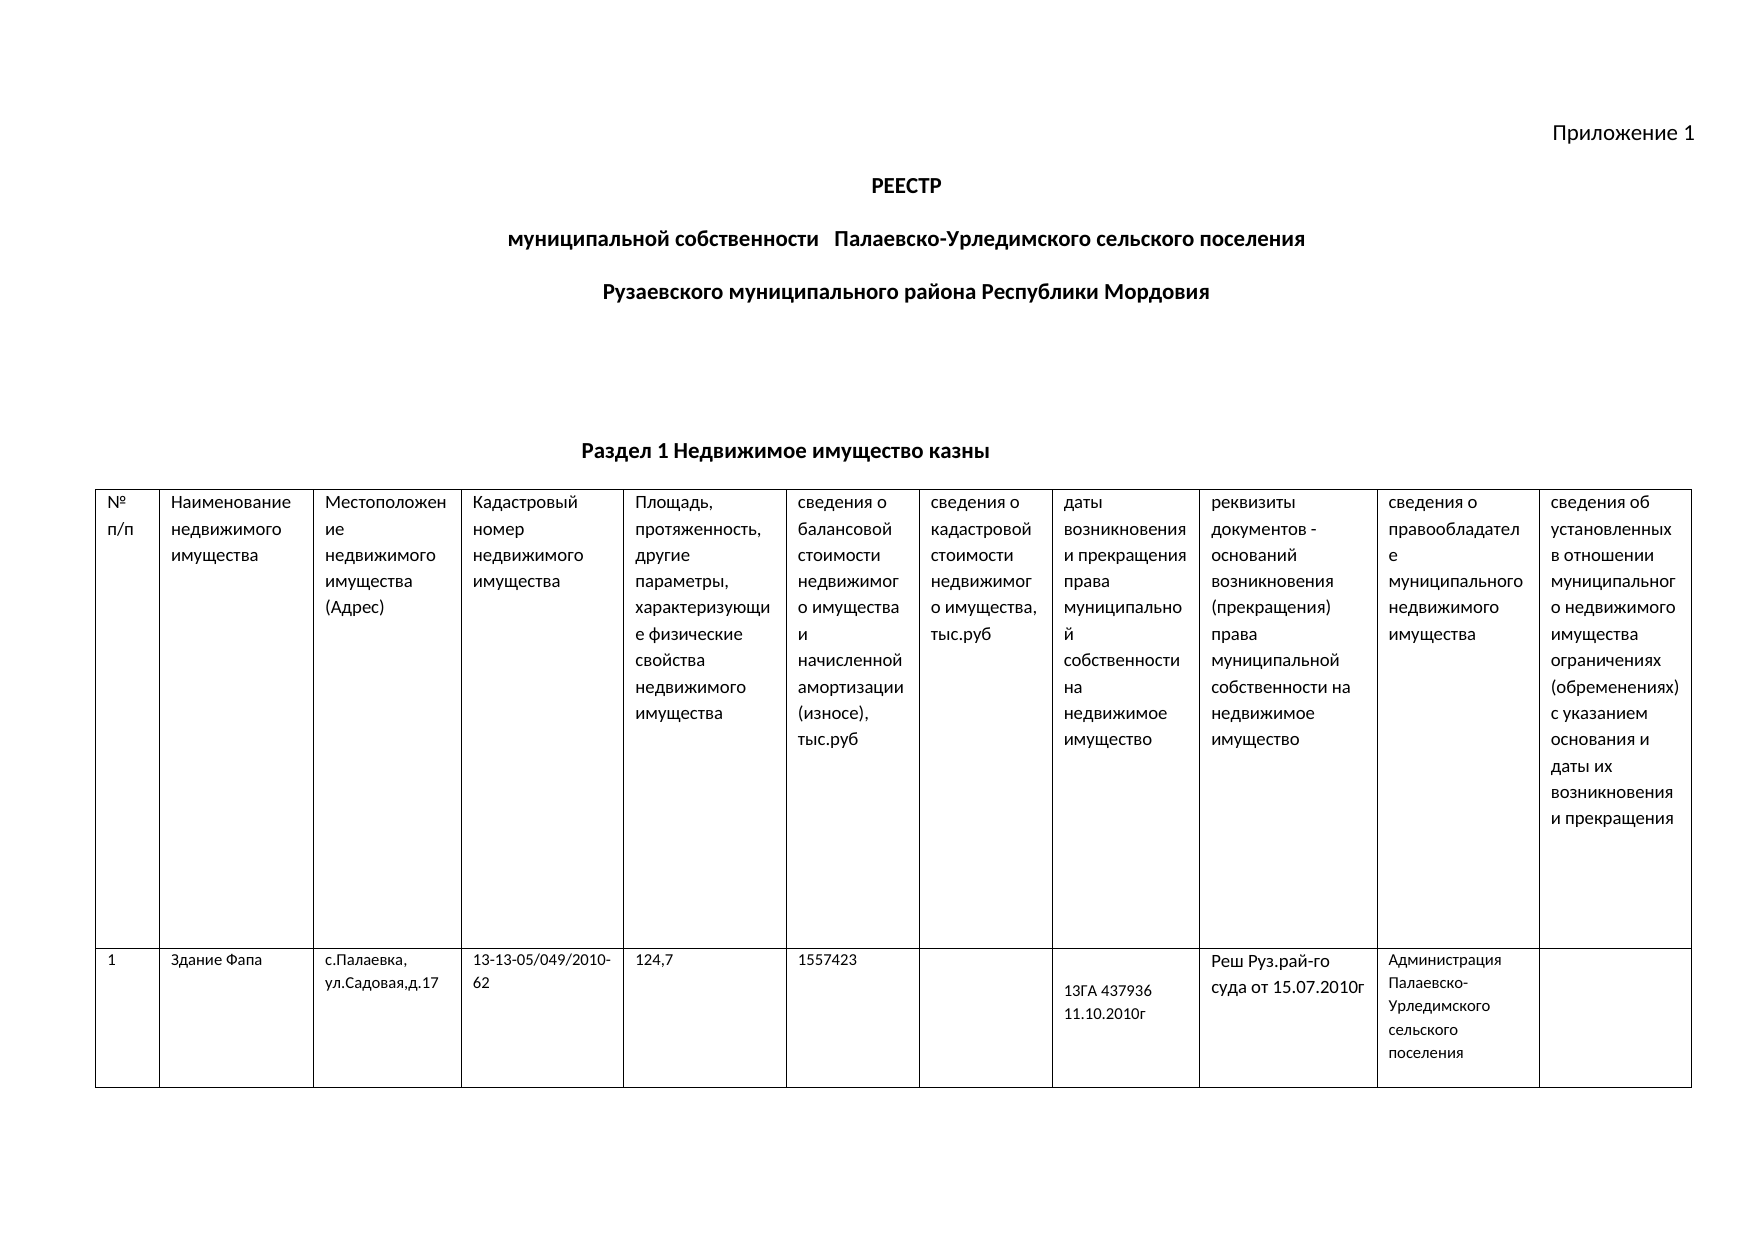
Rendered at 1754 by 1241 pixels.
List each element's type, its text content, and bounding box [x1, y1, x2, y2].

text РЕЕСТР [118, 171, 1695, 199]
table_cell Реш Руз.рай-го суда от 15.07.2010г [1200, 949, 1377, 1087]
table_header сведения о правообладателе муниципального недвижимого имущества [1378, 490, 1539, 948]
table_cell 13-13-05/049/2010-62 [462, 949, 623, 1087]
text Раздел 1 Недвижимое имущество казны [118, 436, 1695, 464]
table_header Местоположение недвижимого имущества (Адрес) [314, 490, 461, 948]
table_header реквизиты документов - оснований возникновения (прекращения) права муниципальной собственности на недвижимое имущество [1200, 490, 1377, 948]
table_header сведения об установленных в отношении муниципального недвижимого имущества ограничениях (обременениях) с указанием основания и даты их возникновения и прекращения [1540, 490, 1691, 948]
table_header сведения о балансовой стоимости недвижимого имущества и начисленной амортизации (износе), тыс.руб [787, 490, 919, 948]
table_header Площадь, протяженность, другие параметры, характеризующие физические свойства недвижимого имущества [624, 490, 786, 948]
table_cell [920, 949, 1052, 1087]
table_cell [1540, 949, 1691, 1087]
table_header Наименование недвижимого имущества [160, 490, 313, 948]
table_cell 124,7 [624, 949, 786, 1087]
table_header сведения о кадастровой стоимости недвижимого имущества, тыс.руб [920, 490, 1052, 948]
table_cell 1557423 [787, 949, 919, 1087]
text Рузаевского муниципального района Республики Мордовия [118, 277, 1695, 305]
table_cell 13ГА 437936 11.10.2010г [1053, 949, 1199, 1087]
text Приложение 1 [118, 118, 1695, 146]
table_header Кадастровый номер недвижимого имущества [462, 490, 623, 948]
text муниципальной собственности Палаевско-Урледимского сельского поселения [118, 224, 1695, 252]
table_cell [1378, 949, 1539, 1087]
table_header № п/п [96, 490, 159, 948]
table_cell 1 [96, 949, 159, 1087]
table_cell Здание Фапа [160, 949, 313, 1087]
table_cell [314, 949, 461, 1087]
table_header даты возникновения и прекращения права муниципальной собственности на недвижимое имущество [1053, 490, 1199, 948]
